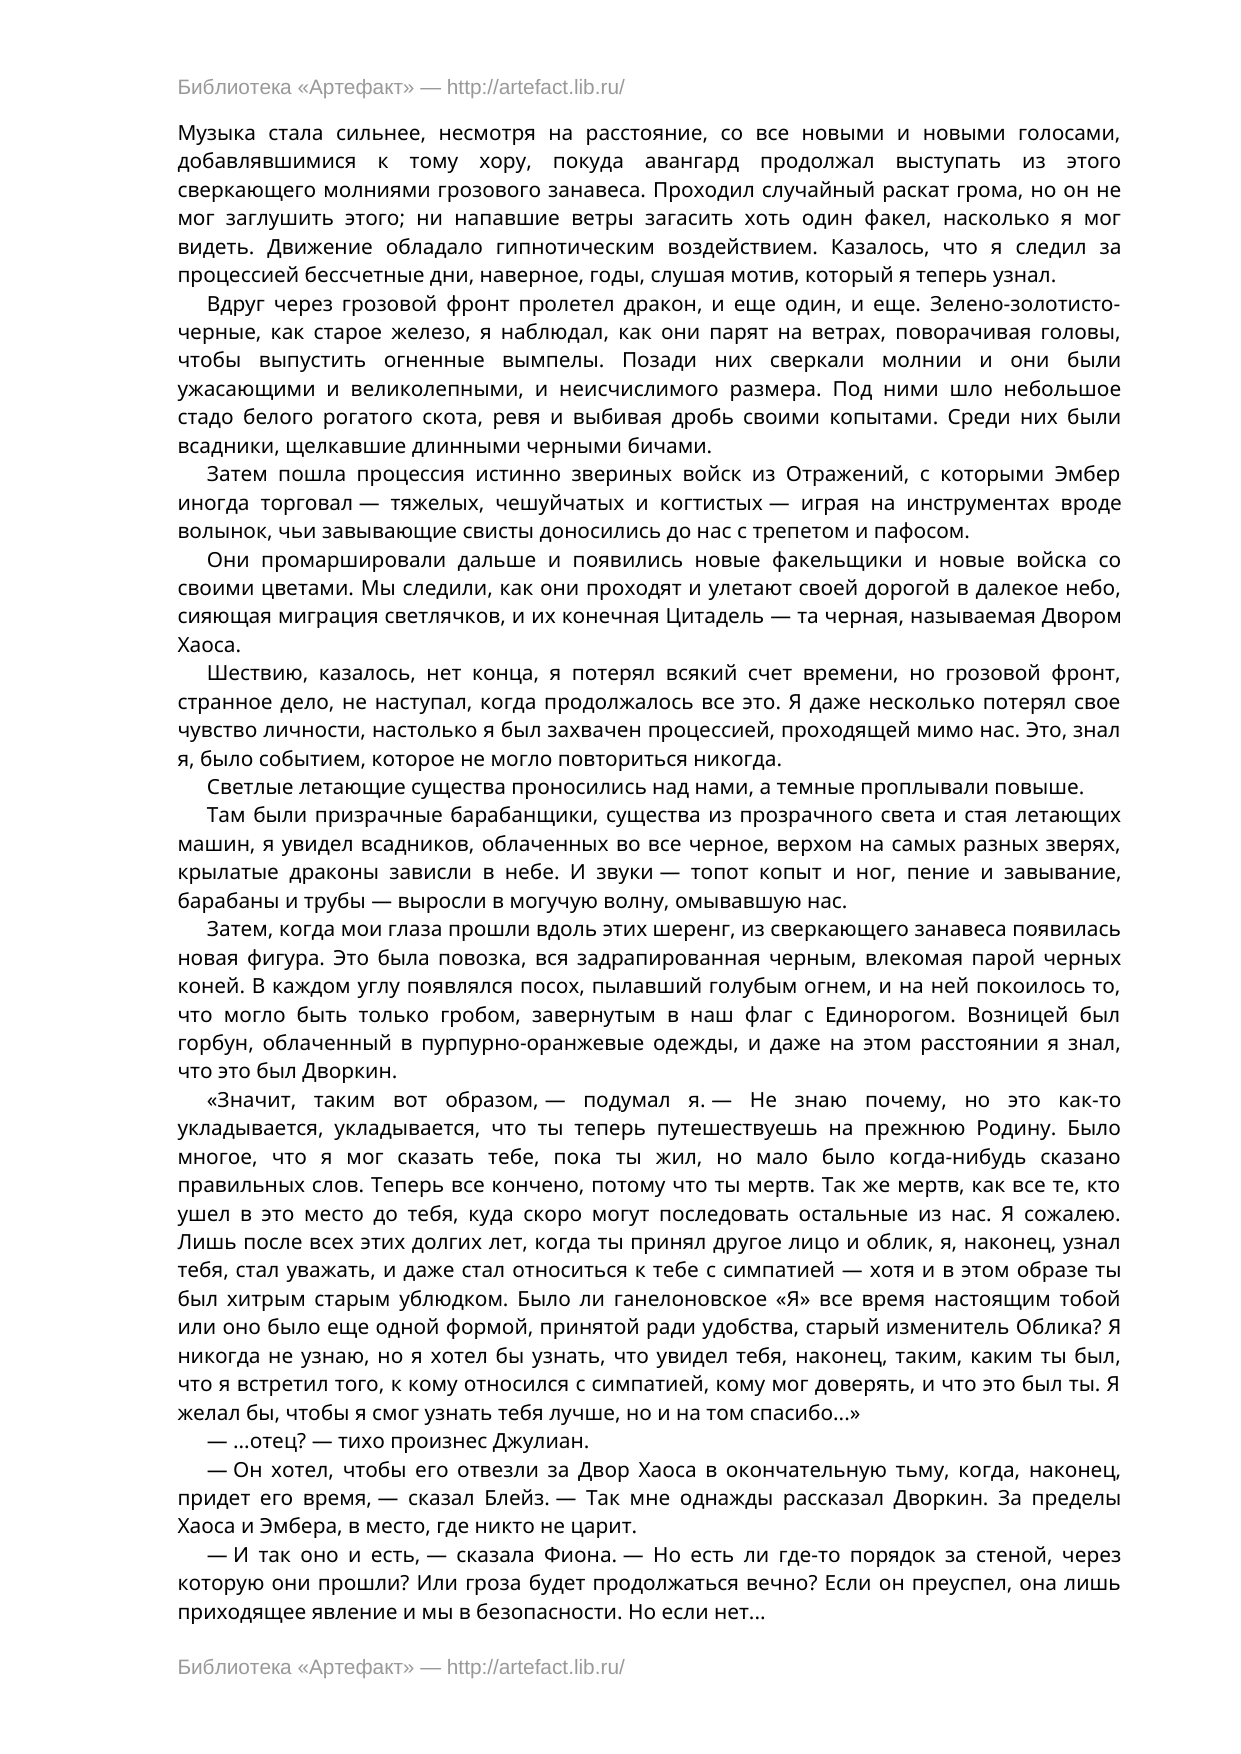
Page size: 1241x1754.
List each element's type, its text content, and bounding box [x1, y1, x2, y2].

text Шествию, казалось, нет конца, я потерял всякий счет времени, но грозовой фронт, странное дело, не наступал, когда продолжалось все это. Я даже несколько потерял свое чувство личности, настолько я был захвачен процессией, проходящей мимо нас. Это, знал я, было событием, которое не могло повториться никогда. [177, 658, 1122, 772]
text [177, 118, 1122, 289]
text Затем пошла процессия истинно звериных войск из Отражений, с которыми Эмбер иногда торговал — тяжелых, чешуйчатых и когтистых — играя на инструментах вроде волынок, чьи завывающие свисты доносились до нас с трепетом и пафосом. [177, 459, 1122, 545]
text «Значит, таким вот образом, — подумал я. — Не знаю почему, но это как-то укладывается, укладывается, что ты теперь путешествуешь на прежнюю Родину. Было многое, что я мог сказать тебе, пока ты жил, но мало было когда-нибудь сказано правильных слов. Теперь все кончено, потому что ты мертв. Так же мертв, как все те, кто ушел в это место до тебя, куда скоро могут последовать остальные из нас. Я сожалею. Лишь после всех этих долгих лет, когда ты принял другое лицо и облик, я, наконец, узнал тебя, стал уважать, и даже стал относиться к тебе с симпатией — хотя и в этом образе ты был хитрым старым ублюдком. Было ли ганелоновское «Я» все время настоящим тобой или оно было еще одной формой, принятой ради удобства, старый изменитель Облика? Я никогда не узнаю, но я хотел бы узнать, что увидел тебя, наконец, таким, каким ты был, что я встретил того, к кому относился с симпатией, кому мог доверять, и что это был ты. Я желал бы, чтобы я смог узнать тебя лучше, но и на том спасибо...» [177, 1085, 1122, 1426]
text Затем, когда мои глаза прошли вдоль этих шеренг, из сверкающего занавеса появилась новая фигура. Это была повозка, вся задрапированная черным, влекомая парой черных коней. В каждом углу появлялся посох, пылавший голубым огнем, и на ней покоилось то, что могло быть только гробом, завернутым в наш флаг с Единорогом. Возницей был горбун, облаченный в пурпурно-оранжевые одежды, и даже на этом расстоянии я знал, что это был Дворкин. [177, 914, 1122, 1085]
text Там были призрачные барабанщики, существа из прозрачного света и стая летающих машин, я увидел всадников, облаченных во все черное, верхом на самых разных зверях, крылатые драконы зависли в небе. И звуки — топот копыт и ног, пение и завывание, барабаны и трубы — выросли в могучую волну, омывавшую нас. [177, 801, 1122, 914]
text Вдруг через грозовой фронт пролетел дракон, и еще один, и еще. Зелено-золотисто-черные, как старое железо, я наблюдал, как они парят на ветрах, поворачивая головы, чтобы выпустить огненные вымпелы. Позади них сверкали молнии и они были ужасающими и великолепными, и неисчислимого размера. Под ними шло небольшое стадо белого рогатого скота, ревя и выбивая дробь своими копытами. Среди них были всадники, щелкавшие длинными черными бичами. [177, 289, 1122, 459]
text — ...отец? — тихо произнес Джулиан. [177, 1426, 1122, 1455]
text — И так оно и есть, — сказала Фиона. — Но есть ли где-то порядок за стеной, через которую они прошли? Или гроза будет продолжаться вечно? Если он преуспел, она лишь приходящее явление и мы в безопасности. Но если нет... [177, 1540, 1122, 1625]
text — Он хотел, чтобы его отвезли за Двор Хаоса в окончательную тьму, когда, наконец, придет его время, — сказал Блейз. — Так мне однажды рассказал Дворкин. За пределы Хаоса и Эмбера, в место, где никто не царит. [177, 1455, 1122, 1540]
text Светлые летающие существа проносились над нами, а темные проплывали повыше. [177, 772, 1122, 801]
text Они промаршировали дальше и появились новые факельщики и новые войска со своими цветами. Мы следили, как они проходят и улетают своей дорогой в далекое небо, сияющая миграция светлячков, и их конечная Цитадель — та черная, называемая Двором Хаоса. [177, 545, 1122, 658]
